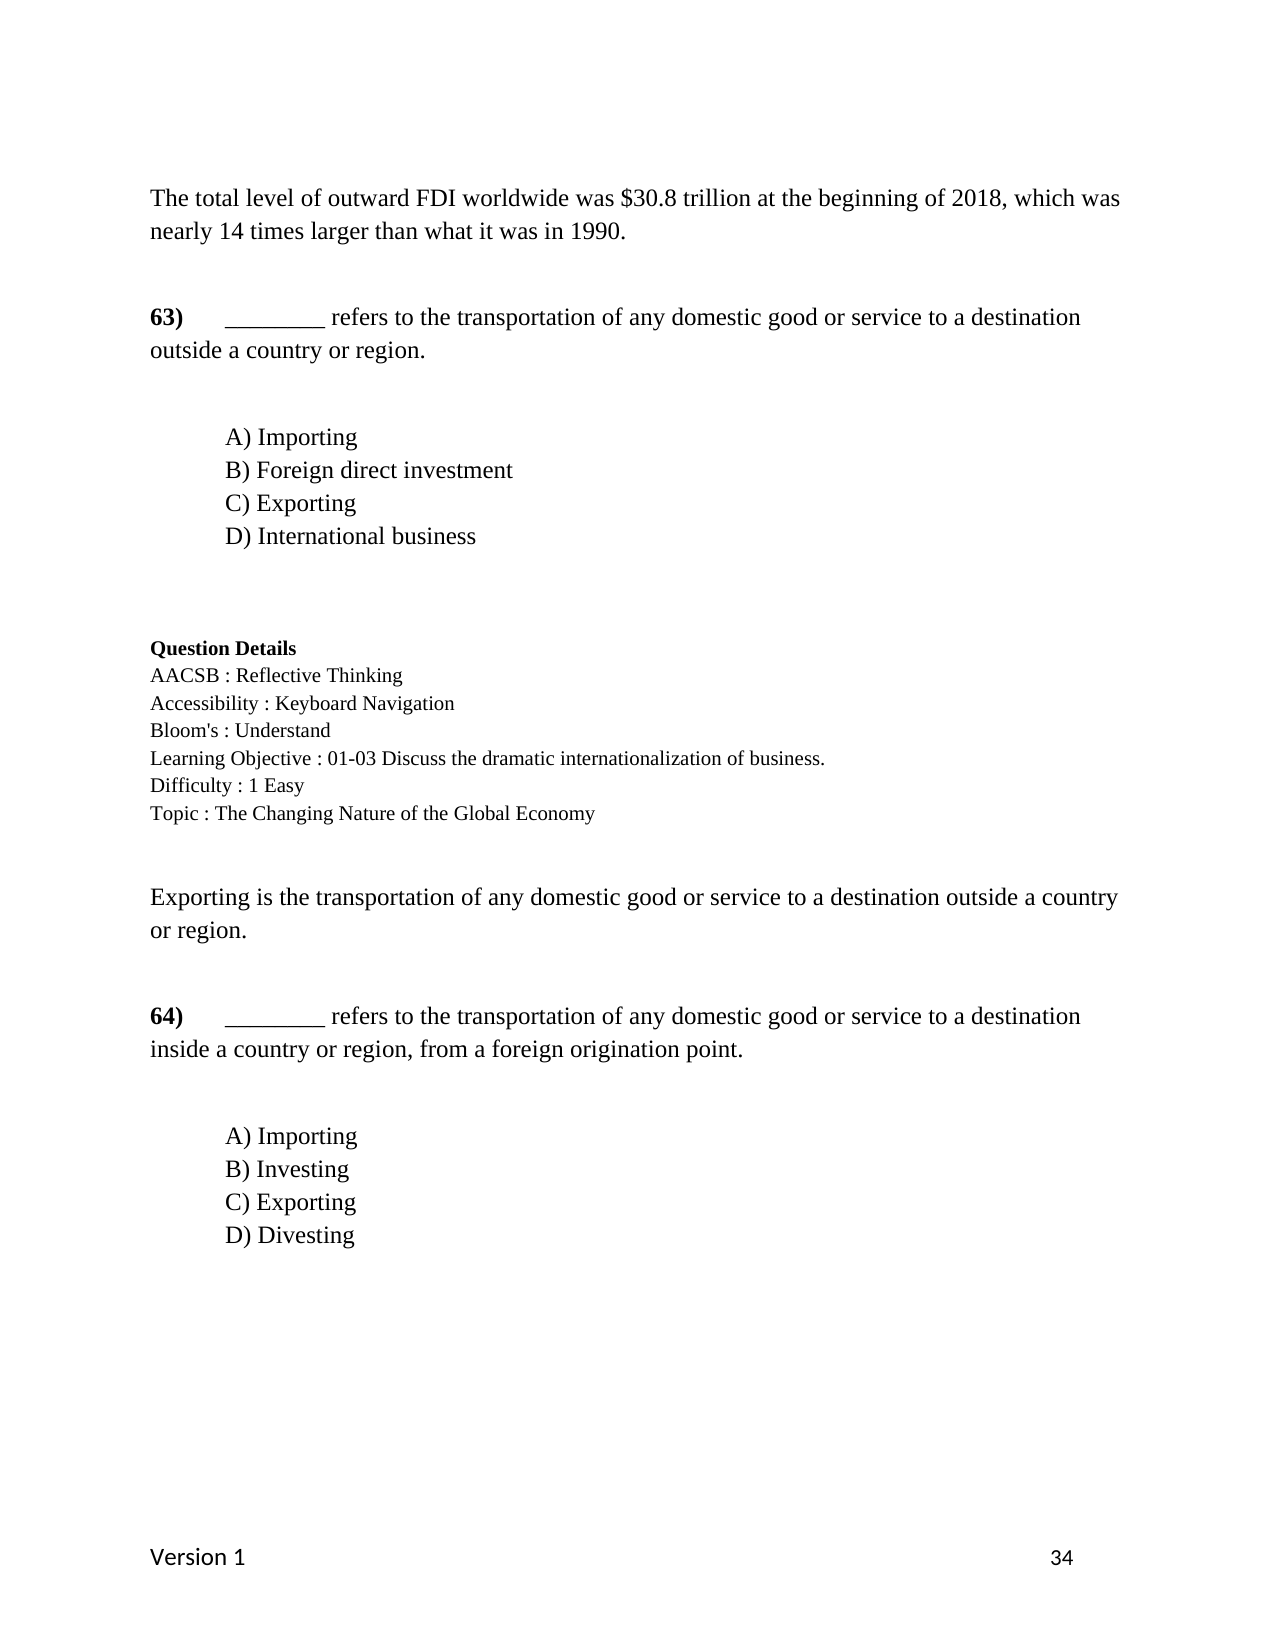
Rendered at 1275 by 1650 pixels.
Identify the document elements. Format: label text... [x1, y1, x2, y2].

text A) Importing B) Foreign direct investment C) Exporting D) International business [150, 389, 1125, 583]
text A) Importing B) Investing C) Exporting D) Divesting [150, 1088, 1125, 1282]
text 63) ________ refers to the transportation of any domestic good or service to a destination outside a country or region. [150, 302, 1125, 364]
text Exporting is the transportation of any domestic good or service to a destination outside a country or region. [150, 849, 1125, 976]
text Question Details AACSB : Reflective Thinking Accessibility : Keyboard Navigation Bloom's : Understand Learning Objective : 01-03 Discuss the dramatic internationalization of business. Difficulty : 1 Easy Topic : The Changing Nature of the Global Economy [150, 608, 1125, 825]
text 64) ________ refers to the transportation of any domestic good or service to a destination inside a country or region, from a foreign origination point. [150, 1001, 1125, 1063]
text The total level of outward FDI worldwide was $30.8 trillion at the beginning of 2018, which was nearly 14 times larger than what it was in 1990. [150, 150, 1125, 277]
